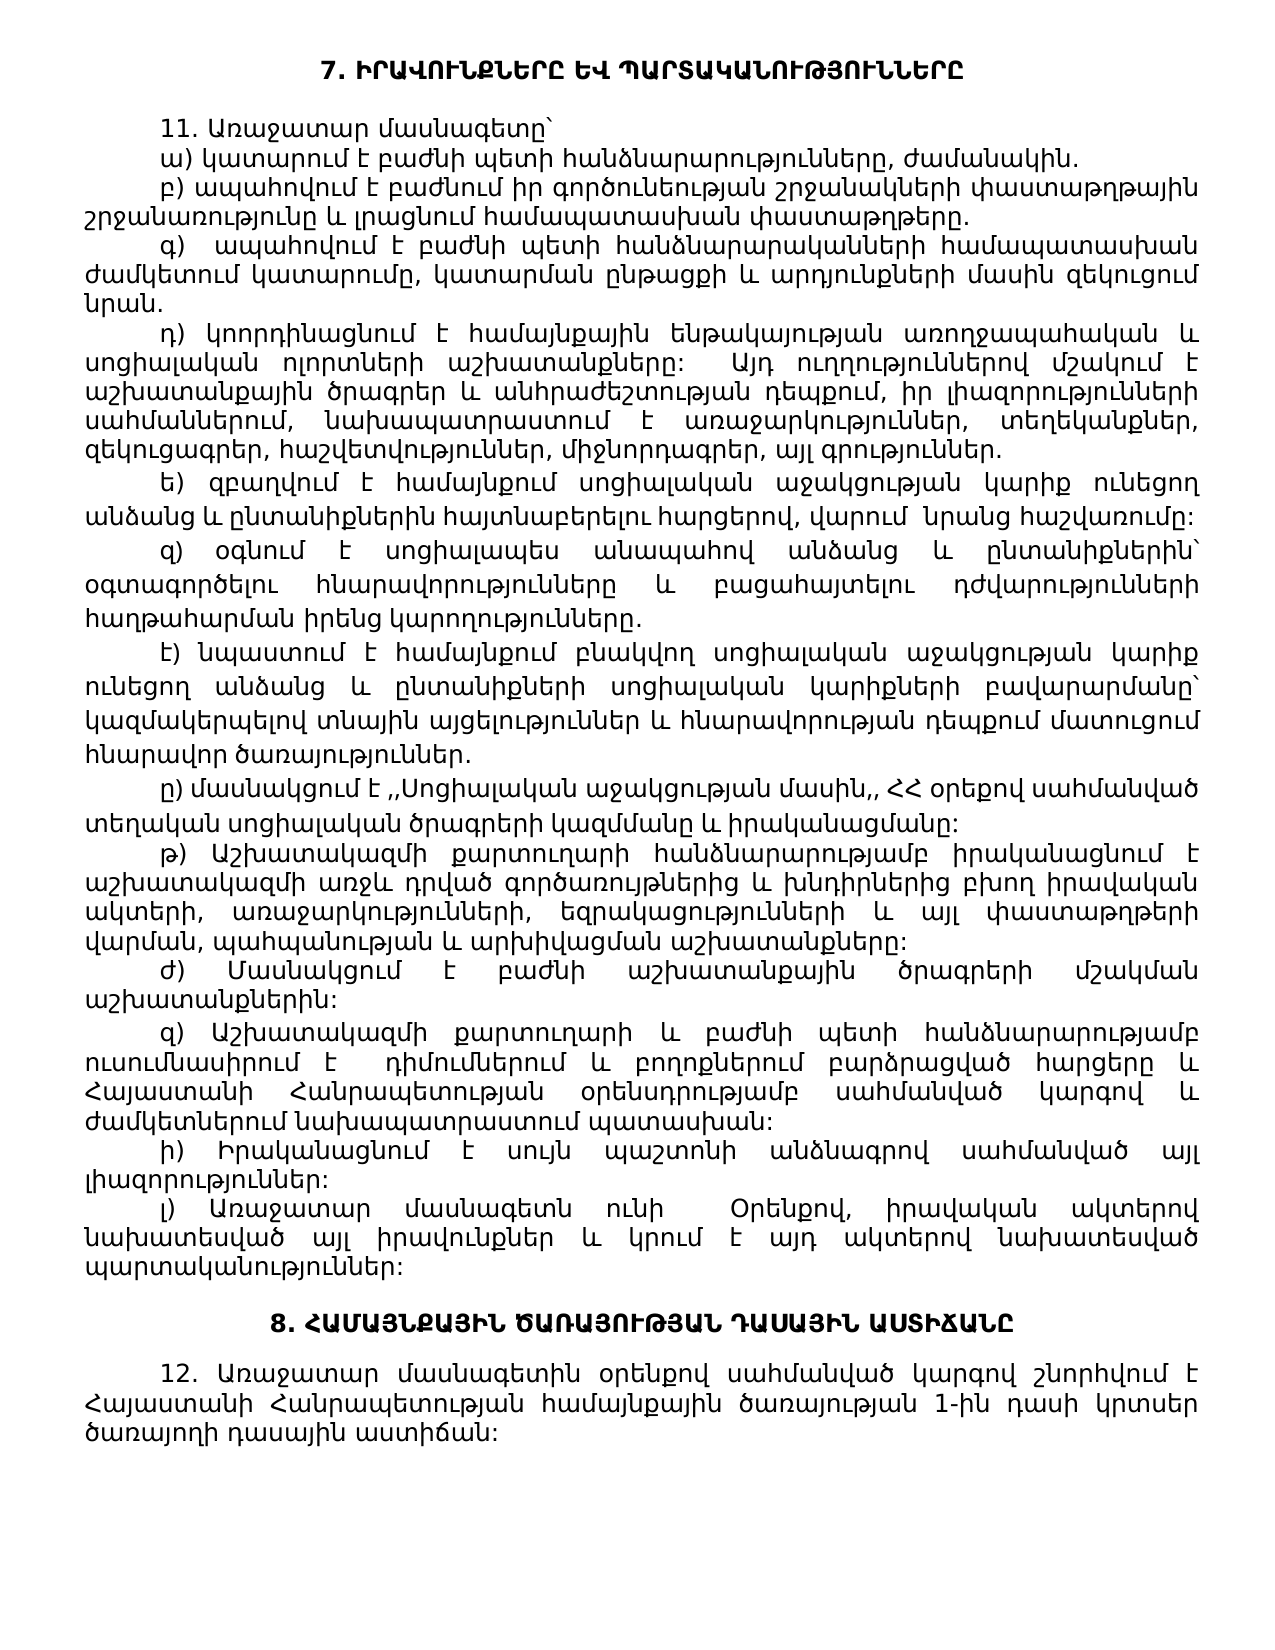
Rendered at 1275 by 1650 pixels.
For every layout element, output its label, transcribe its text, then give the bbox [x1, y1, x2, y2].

text 8. ՀԱՄԱՅՆՔԱՅԻՆ ԾԱՌԱՅՈՒԹՅԱՆ ԴԱՍԱՅԻՆ ԱՍՏԻՃԱՆԸ [84, 1310, 1200, 1339]
text է) նպաստում է համայնքում բնակվող սոցիալական աջակցության կարիք ունեցող անձանց և ընտանիքների սոցիալական կարիքների բավարարմանը՝ կազմակերպելով տնային այցելություններ և հնարավորության դեպքում մատուցում հնարավոր ծառայություններ. [84, 635, 1200, 771]
text զ) օգնում է սոցիալապես անապահով անձանց և ընտանիքներին՝ օգտագործելու հնարավորությունները և բացահայտելու դժվարությունների հաղթահարման իրենց կարողությունները. [84, 533, 1200, 635]
text 7. ԻՐԱՎՈՒՆՔՆԵՐԸ ԵՎ ՊԱՐՏԱԿԱՆՈՒԹՅՈՒՆՆԵՐԸ [84, 56, 1200, 85]
text ը) մասնակցում է ,,Սոցիալական աջակցության մասին,, ՀՀ օրեքով սահմանված տեղական սոցիալական ծրագրերի կազմմանը և իրականացմանը: [84, 771, 1200, 839]
text ե) զբաղվում է համայնքում սոցիալական աջակցության կարիք ունեցող անձանց և ընտանիքներին հայտնաբերելու հարցերով, վարում նրանց հաշվառումը: [84, 464, 1200, 533]
text 11. Առաջատար մասնագետը՝ [159, 85, 1200, 144]
text գ) ապահովում է բաժնի պետի հանձնարարականների համապատասխան ժամկետում կատարումը, կատարման ընթացքի և արդյունքների մասին զեկուցում նրան. [84, 231, 1200, 319]
text 12. Առաջատար մասնագետին օրենքով սահմանված կարգով շնորհվում է Հայաստանի Հանրապետության համայնքային ծառայության 1-ին դասի կրտսեր ծառայողի դասային աստիճան: [84, 1360, 1200, 1447]
text թ) Աշխատակազմի քարտուղարի հանձնարարությամբ իրականացնում է աշխատակազմի առջև դրված գործառույթներից և խնդիրներից բխող իրավական ակտերի, առաջարկությունների, եզրակացությունների և այլ փաստաթղթերի վարման, պահպանության և արխիվացման աշխատանքները: [84, 839, 1200, 956]
text ժ) Մասնակցում է բաժնի աշխատանքային ծրագրերի մշակման աշխատանքներին: [84, 956, 1200, 1014]
text ի) Իրականացնում է սույն պաշտոնի անձնագրով սահմանված այլ լիազորություններ: [84, 1136, 1200, 1194]
text ա) կատարում է բաժնի պետի հանձնարարությունները, ժամանակին. [84, 144, 1200, 173]
text լ) Առաջատար մասնագետն ունի Օրենքով, իրավական ակտերով նախատեսված այլ իրավունքներ և կրում է այդ ակտերով նախատեսված պարտականություններ: [84, 1194, 1200, 1282]
text բ) ապահովում է բաժնում իր գործունեության շրջանակների փաստաթղթային շրջանառությունը և լրացնում համապատասխան փաստաթղթերը. [84, 173, 1200, 231]
text զ) Աշխատակազմի քարտուղարի և բաժնի պետի հանձնարարությամբ ուսումնասիրում է դիմումներում և բողոքներում բարձրացված հարցերը և Հայաստանի Հանրապետության օրենսդրությամբ սահմանված կարգով և ժամկետներում նախապատրաստում պատասխան: [84, 1014, 1200, 1136]
text դ) կոորդինացնում է համայնքային ենթակայության առողջապահական և սոցիալական ոլորտների աշխատանքները: Այդ ուղղություններով մշակում է աշխատանքային ծրագրեր և անհրաժեշտության դեպքում, իր լիազորությունների սահմաններում, նախապատրաստում է առաջարկություններ, տեղեկանքներ, զեկուցագրեր, հաշվետվություններ, միջնորդագրեր, այլ գրություններ. [84, 319, 1200, 464]
